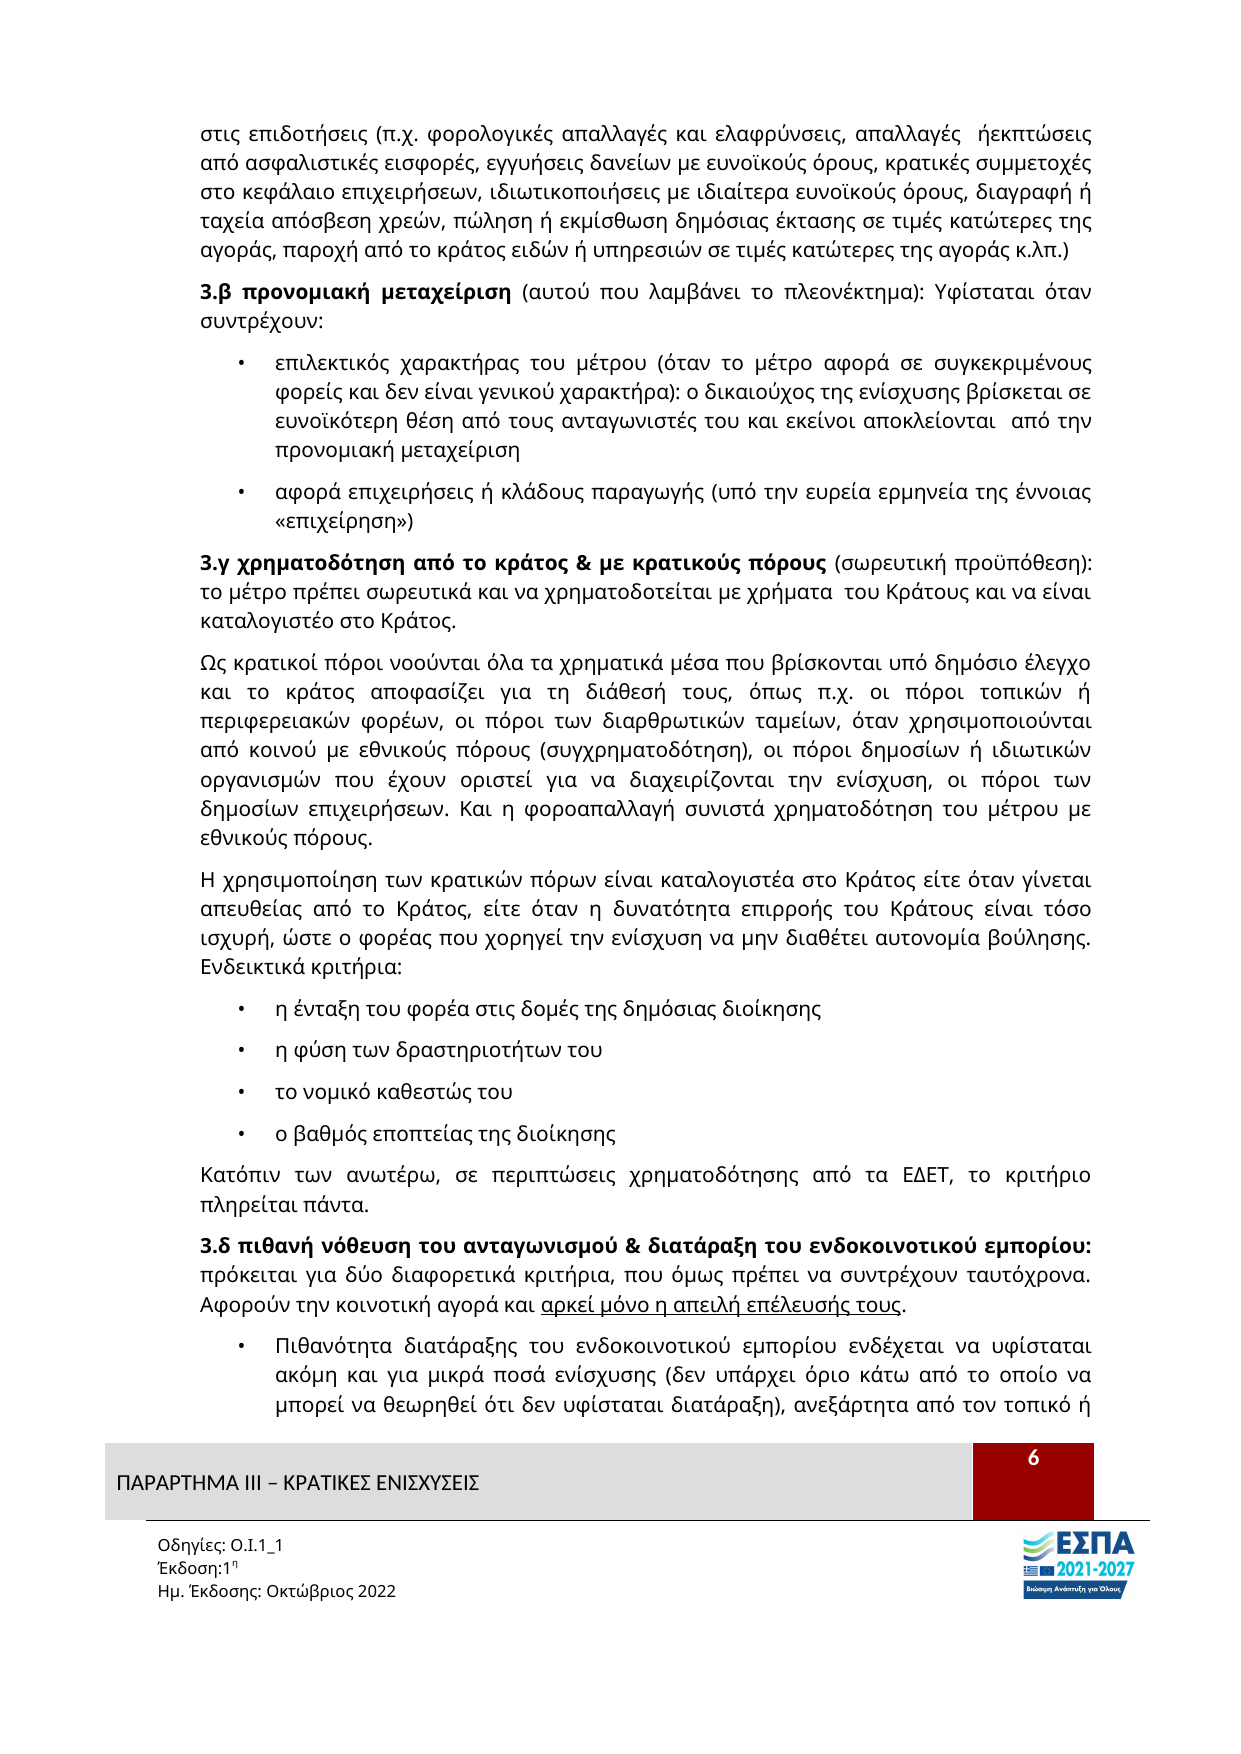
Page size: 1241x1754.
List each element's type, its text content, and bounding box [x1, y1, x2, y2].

list ο βαθμός εποπτείας της διοίκησης [237, 1118, 1093, 1147]
list 3.γ χρηματοδότηση από το κράτος & με κρατικούς πόρους (σωρευτική προϋπόθεση): το μέτρο πρέπει σωρευτικά και να χρηματοδοτείται με χρήματα του Κράτους και να είναι καταλογιστέο στο Κράτος. [200, 547, 1093, 635]
list 3.δ πιθανή νόθευση του ανταγωνισμού & διατάραξη του ενδοκοινοτικού εμπορίου: πρόκειται για δύο διαφορετικά κριτήρια, που όμως πρέπει να συντρέχουν ταυτόχρονα. Αφορούν την κοινοτική αγορά και αρκεί μόνο η απειλή επέλευσής τους. [200, 1231, 1093, 1318]
list η ένταξη του φορέα στις δομές της δημόσιας διοίκησης [237, 993, 1093, 1022]
picture [1017, 1527, 1139, 1603]
list το νομικό καθεστώς του [237, 1076, 1093, 1106]
list 3.β προνομιακή μεταχείριση (αυτού που λαμβάνει το πλεονέκτημα): Υφίσταται όταν συντρέχουν: [200, 276, 1093, 335]
list Η χρησιμοποίηση των κρατικών πόρων είναι καταλογιστέα στο Κράτος είτε όταν γίνεται απευθείας από το Κράτος, είτε όταν η δυνατότητα επιρροής του Κράτους είναι τόσο ισχυρή, ώστε ο φορέας που χορηγεί την ενίσχυση να μην διαθέτει αυτονομία βούλησης. Ενδεικτικά κριτήρια: [200, 864, 1093, 981]
list Κατόπιν των ανωτέρω, σε περιπτώσεις χρηματοδότησης από τα ΕΔΕΤ, το κριτήριο πληρείται πάντα. [200, 1160, 1093, 1218]
list επιλεκτικός χαρακτήρας του μέτρου (όταν το μέτρο αφορά σε συγκεκριμένους φορείς και δεν είναι γενικού χαρακτήρα): ο δικαιούχος της ενίσχυσης βρίσκεται σε ευνοϊκότερη θέση από τους ανταγωνιστές του και εκείνοι αποκλείονται από την προνομιακή μεταχείριση [237, 347, 1093, 464]
list η φύση των δραστηριοτήτων του [237, 1035, 1093, 1064]
list αφορά επιχειρήσεις ή κλάδους παραγωγής (υπό την ευρεία ερμηνεία της έννοιας «επιχείρηση») [237, 476, 1093, 535]
list Ως κρατικοί πόροι νοούνται όλα τα χρηματικά μέσα που βρίσκονται υπό δημόσιο έλεγχο και το κράτος αποφασίζει για τη διάθεσή τους, όπως π.χ. οι πόροι τοπικών ή περιφερειακών φορέων, οι πόροι των διαρθρωτικών ταμείων, όταν χρησιμοποιούνται από κοινού με εθνικούς πόρους (συγχρηματοδότηση), οι πόροι δημοσίων ή ιδιωτικών οργανισμών που έχουν οριστεί για να διαχειρίζονται την ενίσχυση, οι πόροι των δημοσίων επιχειρήσεων. Και η φοροαπαλλαγή συνιστά χρηματοδότηση του μέτρου με εθνικούς πόρους. [200, 647, 1093, 851]
